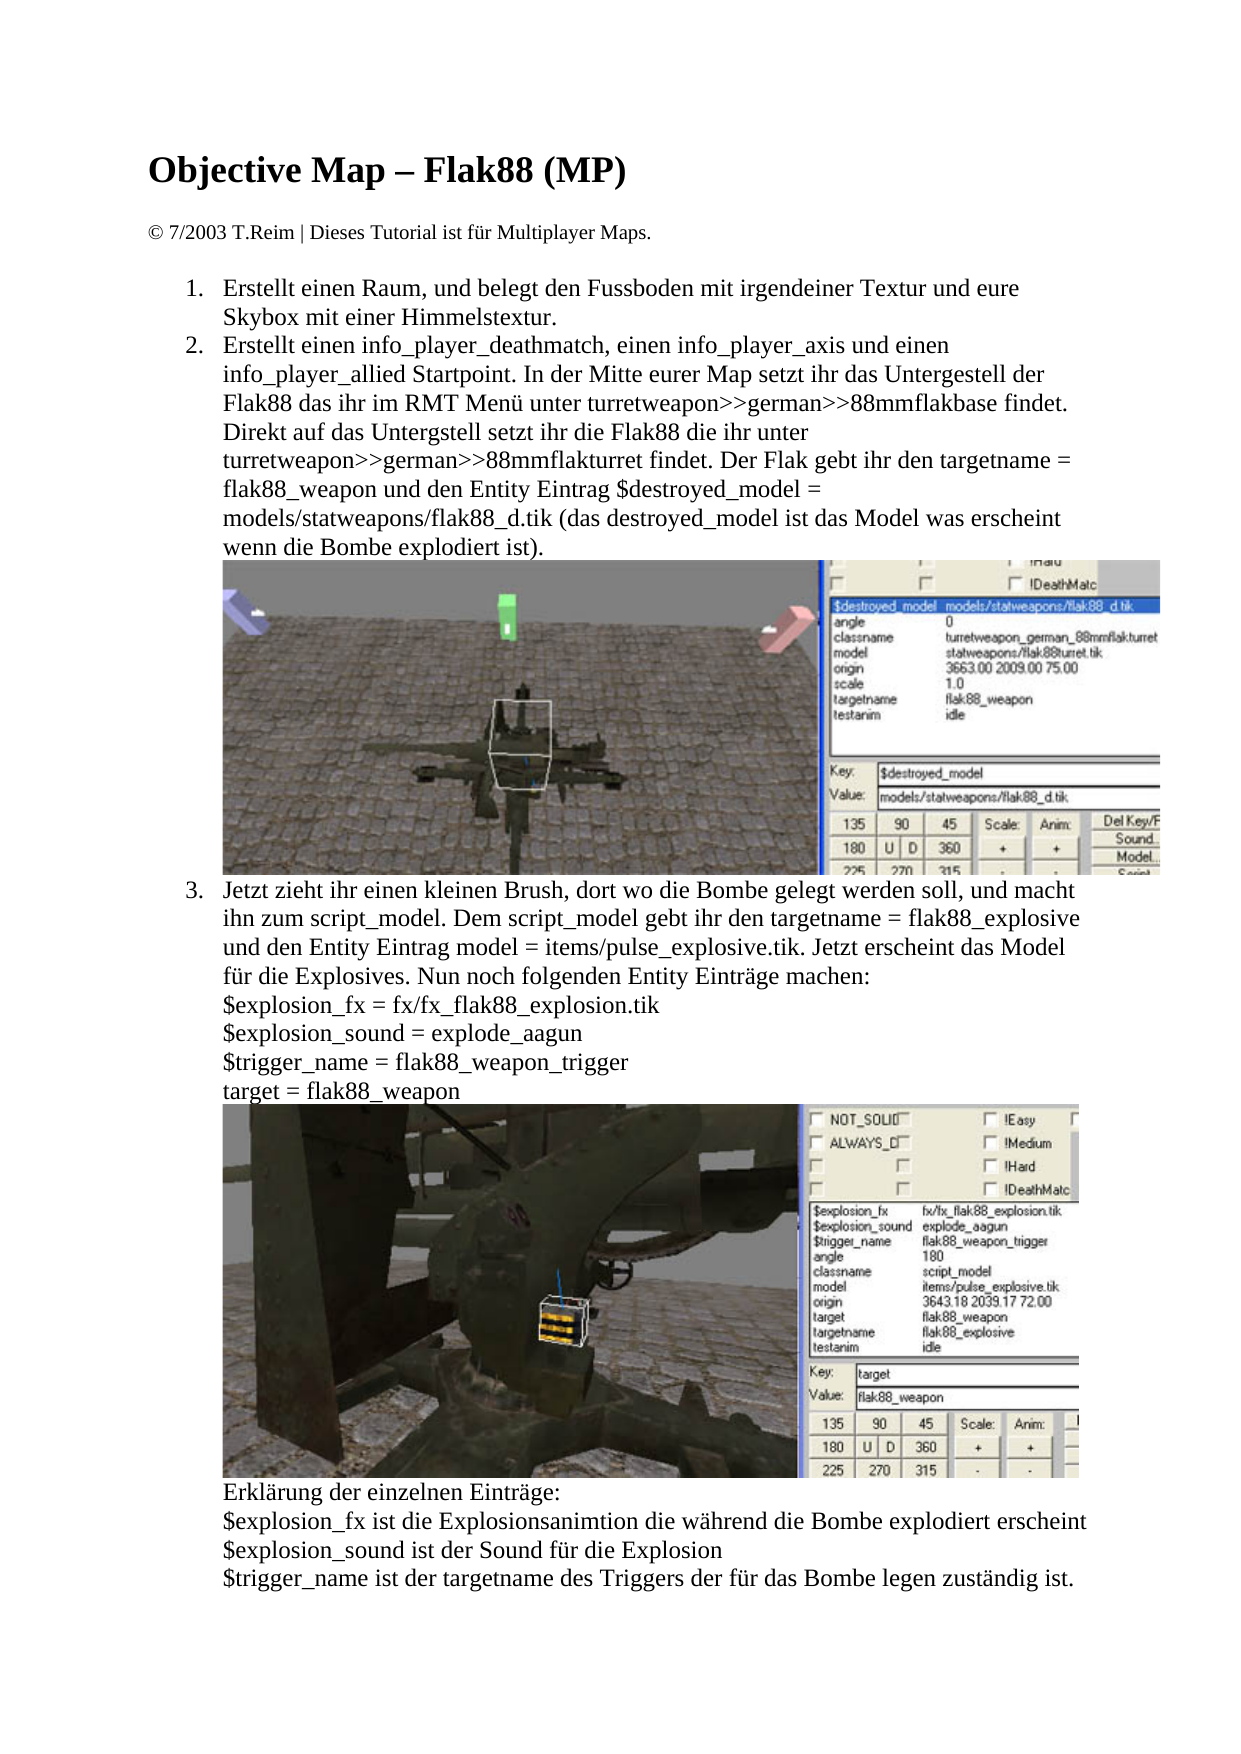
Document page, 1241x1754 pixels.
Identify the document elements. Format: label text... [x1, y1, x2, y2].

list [185, 875, 1093, 1592]
text © 7/2003 T.Reim | Dieses Tutorial ist für Multiplayer Maps. [148, 220, 1093, 244]
picture [222, 560, 1160, 875]
picture [222, 1104, 1079, 1478]
text Objective Map – Flak88 (MP) [148, 148, 1093, 191]
list Erstellt einen Raum, und belegt den Fussboden mit irgendeiner Textur und eure Skybox mit einer Himmelstextur. [185, 273, 1093, 331]
